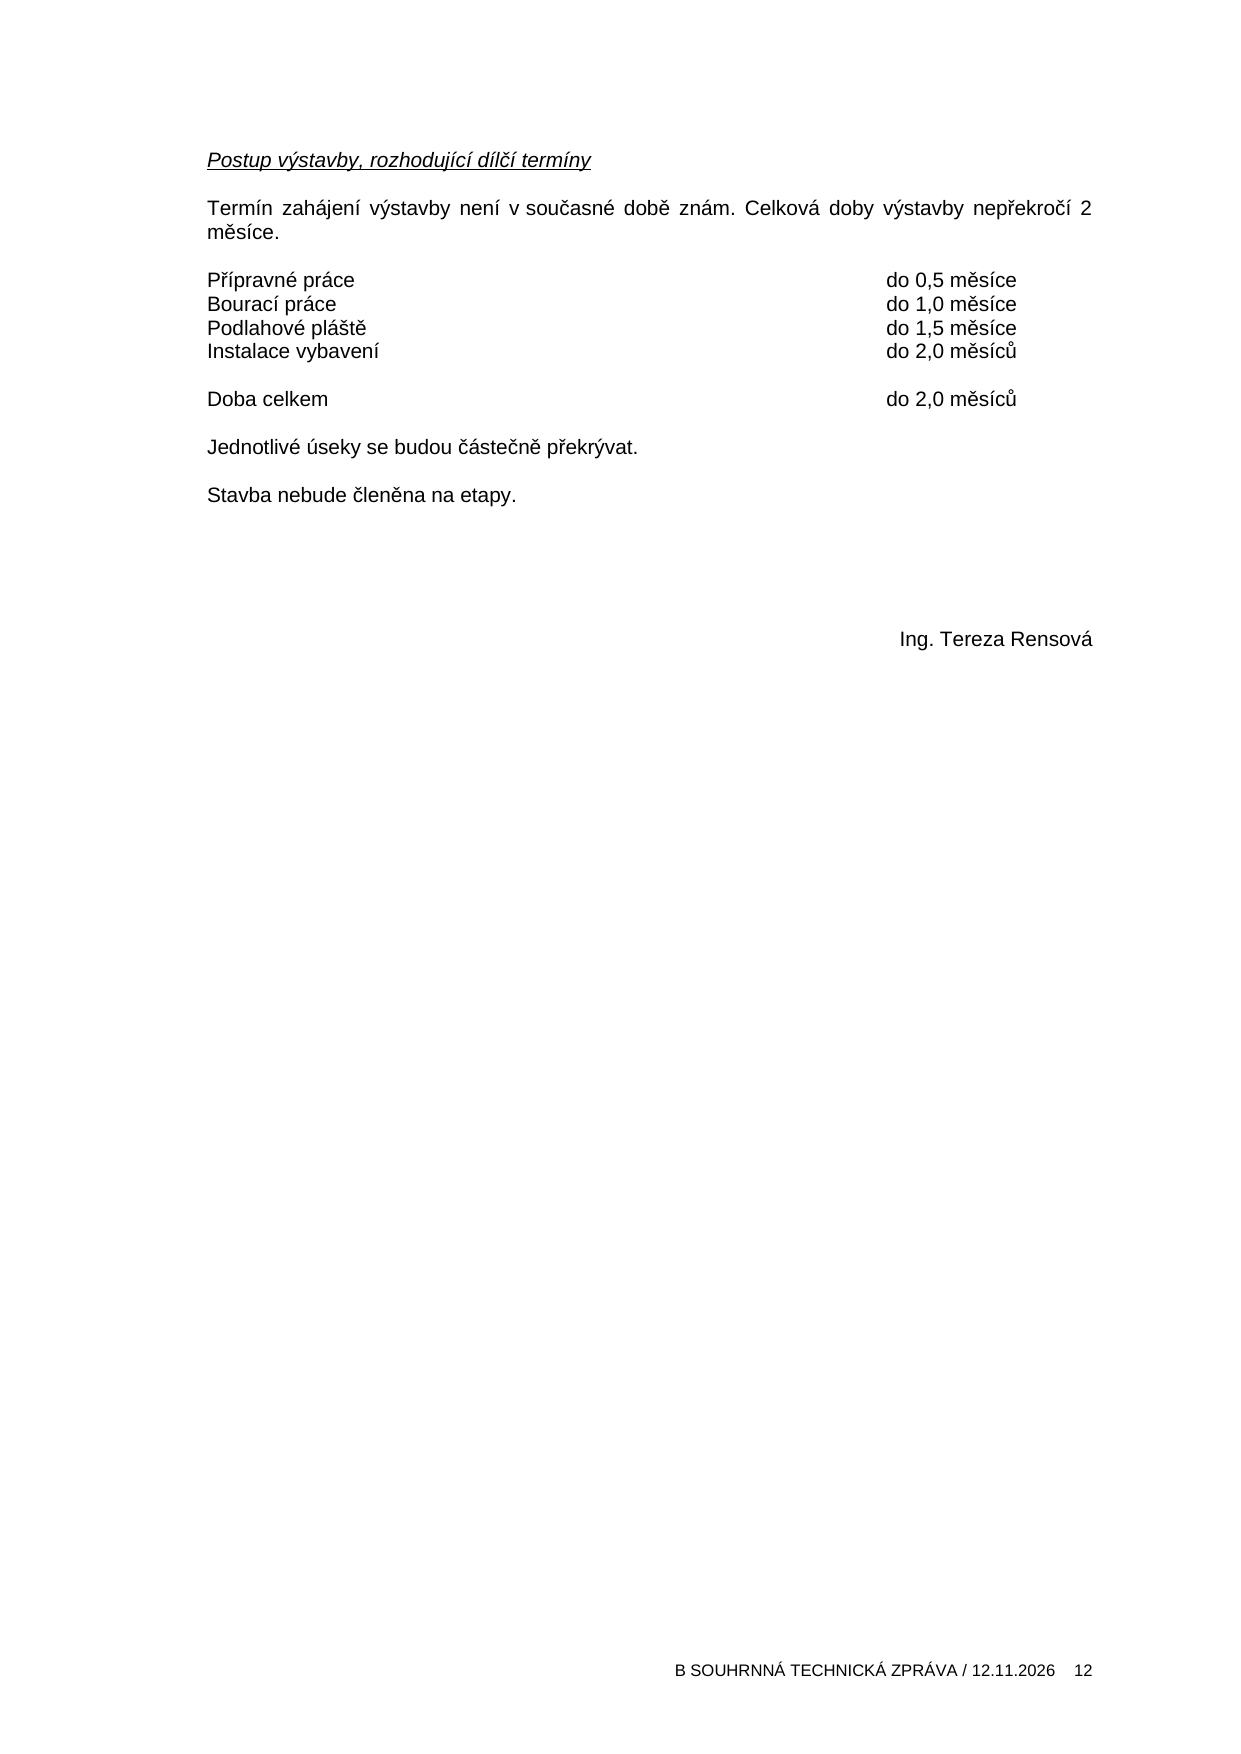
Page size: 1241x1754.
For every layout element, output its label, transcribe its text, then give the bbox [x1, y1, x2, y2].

text Ing. Tereza Rensová [207, 627, 1092, 651]
text Bourací práce do 1,0 měsíce [207, 291, 1092, 315]
text Stavba nebude členěna na etapy. [207, 483, 1092, 507]
text Doba celkem do 2,0 měsíců [207, 387, 1092, 411]
text Přípravné práce do 0,5 měsíce [207, 267, 1092, 291]
text Jednotlivé úseky se budou částečně překrývat. [207, 435, 1092, 459]
text Termín zahájení výstavby není v současné době znám. Celková doby výstavby nepřekročí 2 měsíce. [207, 196, 1092, 243]
text Postup výstavby, rozhodující dílčí termíny [207, 148, 1093, 172]
text Instalace vybavení do 2,0 měsíců [207, 339, 1092, 363]
text Podlahové pláště do 1,5 měsíce [148, 315, 1092, 339]
